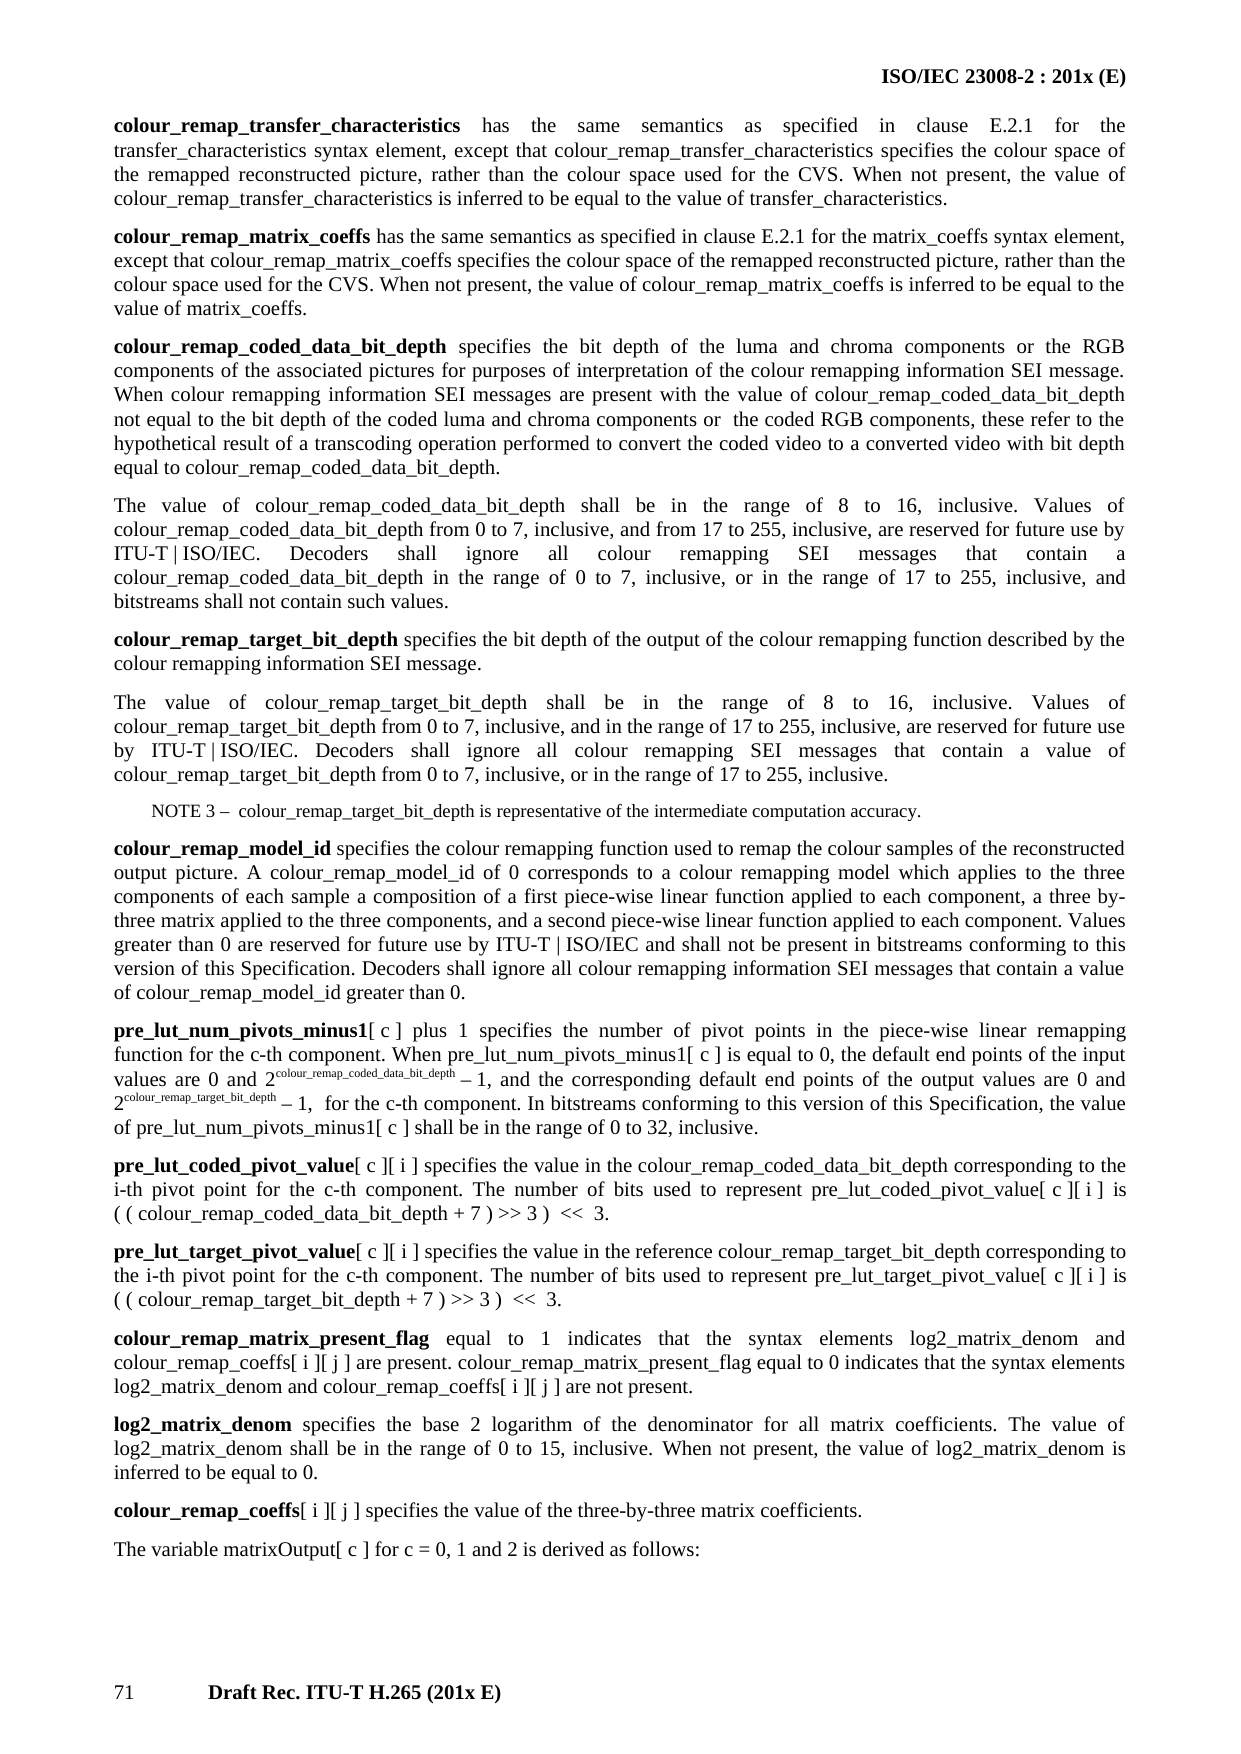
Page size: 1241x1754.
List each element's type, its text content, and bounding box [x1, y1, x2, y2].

text colour_remap_coeffs[ i ][ j ] specifies the value of the three-by-three matrix coefficients. [113, 1498, 1127, 1522]
text colour_remap_transfer_characteristics has the same semantics as specified in clause E.2.1 for the transfer_characteristics syntax element, except that colour_remap_transfer_characteristics specifies the colour space of the remapped reconstructed picture, rather than the colour space used for the CVS. When not present, the value of colour_remap_transfer_characteristics is inferred to be equal to the value of transfer_characteristics. [113, 113, 1127, 210]
text log2_matrix_denom specifies the base 2 logarithm of the denominator for all matrix coefficients. The value of log2_matrix_denom shall be in the range of 0 to 15, inclusive. When not present, the value of log2_matrix_denom is inferred to be equal to 0. [113, 1412, 1127, 1484]
text colour_remap_coded_data_bit_depth specifies the bit depth of the luma and chroma components or the RGB components of the associated pictures for purposes of interpretation of the colour remapping information SEI message. When colour remapping information SEI messages are present with the value of colour_remap_coded_data_bit_depth not equal to the bit depth of the coded luma and chroma components or the coded RGB components, these refer to the hypothetical result of a transcoding operation performed to convert the coded video to a converted video with bit depth equal to colour_remap_coded_data_bit_depth. [113, 334, 1127, 479]
text colour_remap_matrix_coeffs has the same semantics as specified in clause E.2.1 for the matrix_coeffs syntax element, except that colour_remap_matrix_coeffs specifies the colour space of the remapped reconstructed picture, rather than the colour space used for the CVS. When not present, the value of colour_remap_matrix_coeffs is inferred to be equal to the value of matrix_coeffs. [113, 224, 1127, 320]
text The value of colour_remap_coded_data_bit_depth shall be in the range of 8 to 16, inclusive. Values of colour_remap_coded_data_bit_depth from 0 to 7, inclusive, and from 17 to 255, inclusive, are reserved for future use by ITU-T | ISO/IEC. Decoders shall ignore all colour remapping SEI messages that contain a colour_remap_coded_data_bit_depth in the range of 0 to 7, inclusive, or in the range of 17 to 255, inclusive, and bitstreams shall not contain such values. [113, 493, 1127, 613]
text colour_remap_target_bit_depth specifies the bit depth of the output of the colour remapping function described by the colour remapping information SEI message. [113, 627, 1127, 675]
text The variable matrixOutput[ c ] for c = 0, 1 and 2 is derived as follows: [113, 1536, 1127, 1561]
text NOTE 3 – colour_remap_target_bit_depth is representative of the intermediate computation accuracy. [151, 800, 1127, 822]
text pre_lut_coded_pivot_value[ c ][ i ] specifies the value in the colour_remap_coded_data_bit_depth corresponding to the i-th pivot point for the c-th component. The number of bits used to represent pre_lut_coded_pivot_value[ c ][ i ] is ( ( colour_remap_coded_data_bit_depth + 7 ) >> 3 ) << 3. [113, 1153, 1127, 1225]
text colour_remap_model_id specifies the colour remapping function used to remap the colour samples of the reconstructed output picture. A colour_remap_model_id of 0 corresponds to a colour remapping model which applies to the three components of each sample a composition of a first piece-wise linear function applied to each component, a three by-three matrix applied to the three components, and a second piece-wise linear function applied to each component. Values greater than 0 are reserved for future use by ITU-T | ISO/IEC and shall not be present in bitstreams conforming to this version of this Specification. Decoders shall ignore all colour remapping information SEI messages that contain a value of colour_remap_model_id greater than 0. [113, 836, 1127, 1004]
text pre_lut_target_pivot_value[ c ][ i ] specifies the value in the reference colour_remap_target_bit_depth corresponding to the i-th pivot point for the c-th component. The number of bits used to represent pre_lut_target_pivot_value[ c ][ i ] is ( ( colour_remap_target_bit_depth + 7 ) >> 3 ) << 3. [113, 1239, 1127, 1311]
text colour_remap_matrix_present_flag equal to 1 indicates that the syntax elements log2_matrix_denom and colour_remap_coeffs[ i ][ j ] are present. colour_remap_matrix_present_flag equal to 0 indicates that the syntax elements log2_matrix_denom and colour_remap_coeffs[ i ][ j ] are not present. [113, 1326, 1127, 1398]
text pre_lut_num_pivots_minus1[ c ] plus 1 specifies the number of pivot points in the piece-wise linear remapping function for the c-th component. When pre_lut_num_pivots_minus1[ c ] is equal to 0, the default end points of the input values are 0 and 2colour_remap_coded_data_bit_depth – 1, and the corresponding default end points of the output values are 0 and 2colour_remap_target_bit_depth – 1, for the c-th component. In bitstreams conforming to this version of this Specification, the value of pre_lut_num_pivots_minus1[ c ] shall be in the range of 0 to 32, inclusive. [113, 1018, 1127, 1139]
text The value of colour_remap_target_bit_depth shall be in the range of 8 to 16, inclusive. Values of colour_remap_target_bit_depth from 0 to 7, inclusive, and in the range of 17 to 255, inclusive, are reserved for future use by ITU-T | ISO/IEC. Decoders shall ignore all colour remapping SEI messages that contain a value of colour_remap_target_bit_depth from 0 to 7, inclusive, or in the range of 17 to 255, inclusive. [113, 689, 1127, 786]
